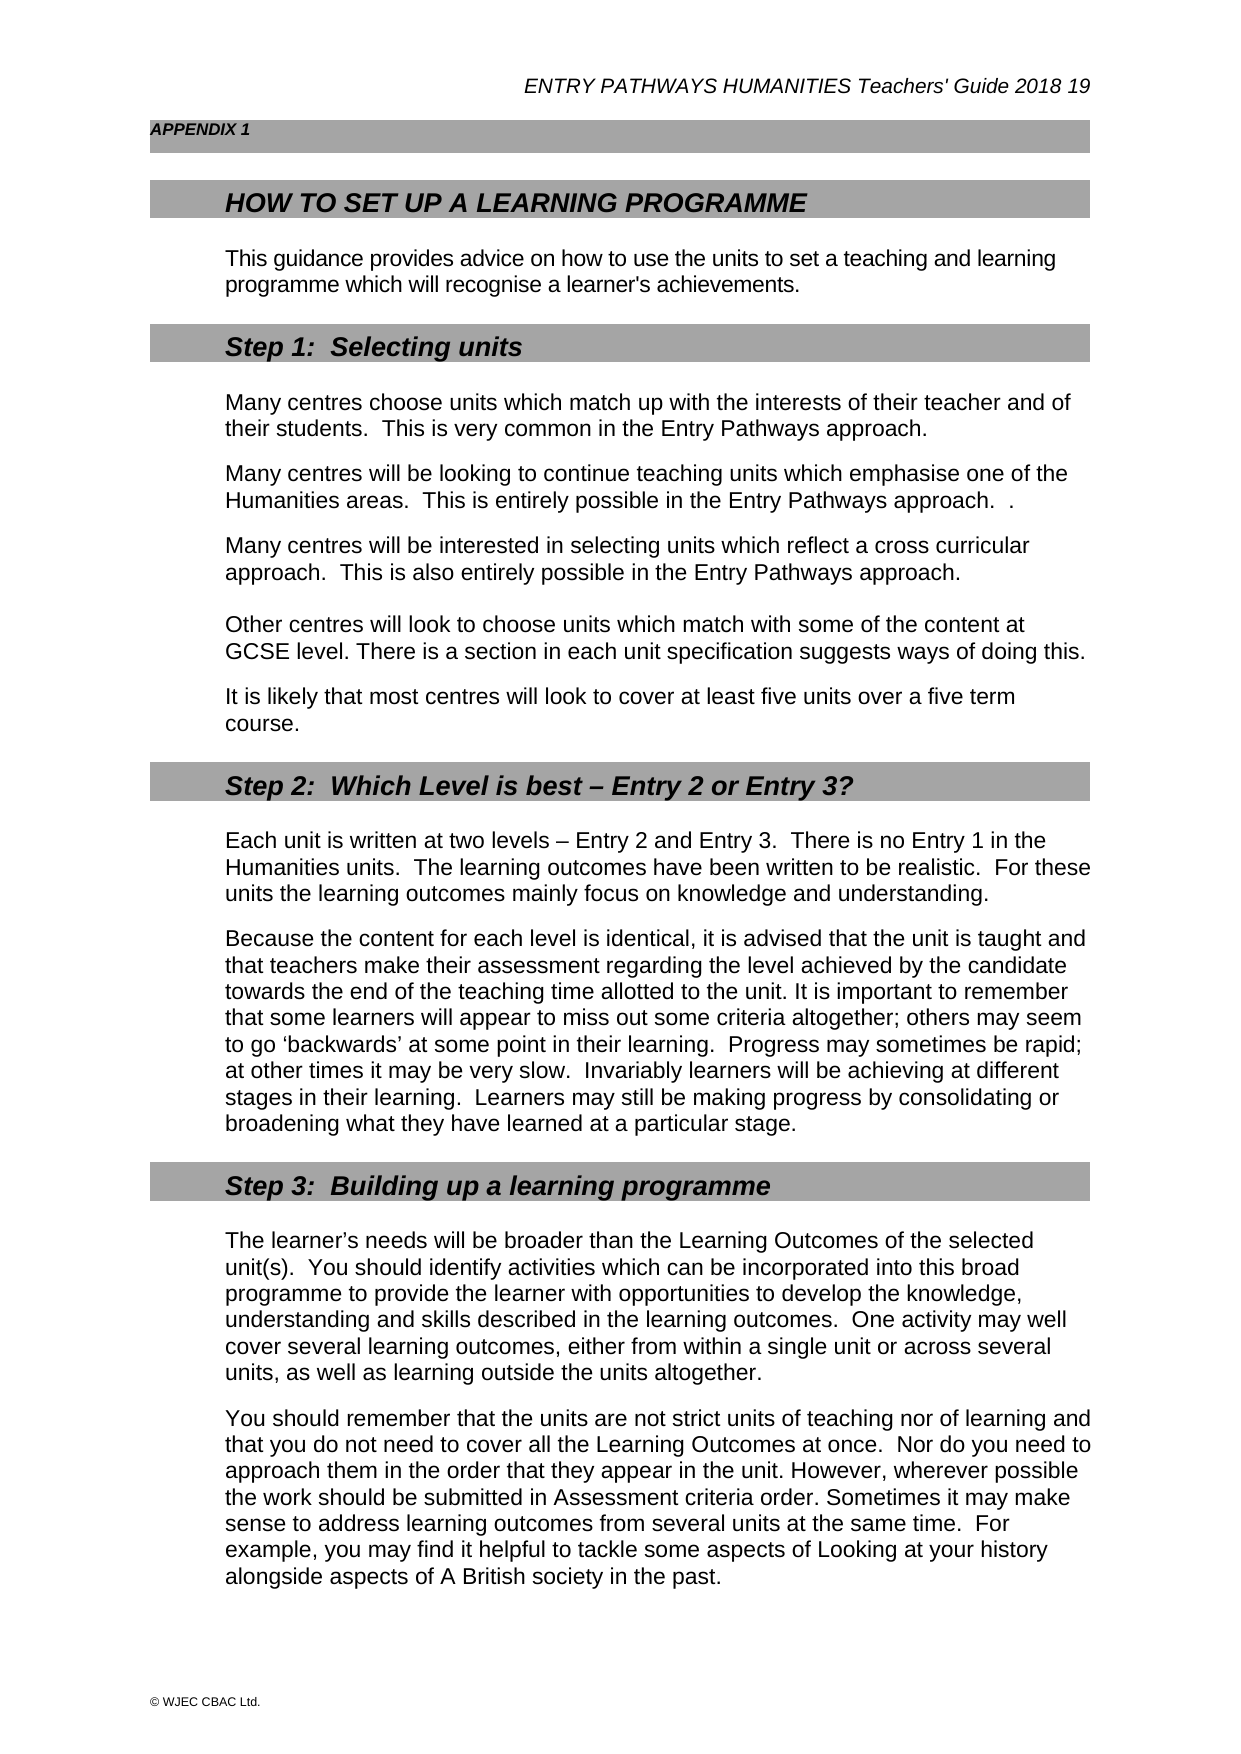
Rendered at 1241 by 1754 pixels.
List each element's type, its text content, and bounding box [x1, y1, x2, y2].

text Many centres will be looking to continue teaching units which emphasise one of the Humanities areas. This is entirely possible in the Entry Pathways approach. . [225, 460, 1090, 513]
text Because the content for each level is identical, it is advised that the unit is taught and that teachers make their assessment regarding the level achieved by the candidate towards the end of the teaching time allotted to the unit. It is important to remember that some learners will appear to miss out some criteria altogether; others may seem to go ‘backwards’ at some point in their learning. Progress may sometimes be rapid; at other times it may be very slow. Invariably learners will be achieving at different stages in their learning. Learners may still be making progress by consolidating or broadening what they have learned at a particular stage. [225, 925, 1097, 1136]
text APPENDIX 1 [150, 120, 1090, 153]
text This guidance provides advice on how to use the units to set a teaching and learning programme which will recognise a learner's achievements. [225, 245, 1090, 297]
text Step 3: Building up a learning programme [150, 1162, 1090, 1201]
text It is likely that most centres will look to cover at least five units over a five term course. [225, 683, 1090, 736]
text Step 1: Selecting units [150, 324, 1090, 362]
text Other centres will look to choose units which match with some of the content at GCSE level. There is a section in each unit specification suggests ways of doing this. [225, 611, 1090, 664]
text Many centres choose units which match up with the interests of their teacher and of their students. This is very common in the Entry Pathways approach. [225, 388, 1090, 441]
text The learner’s needs will be broader than the Learning Outcomes of the selected unit(s). You should identify activities which can be incorporated into this broad programme to provide the learner with opportunities to develop the knowledge, understanding and skills described in the learning outcomes. One activity may well cover several learning outcomes, either from within a single unit or across several units, as well as learning outside the units altogether. [225, 1227, 1106, 1385]
text Each unit is written at two levels – Entry 2 and Entry 3. There is no Entry 1 in the Humanities units. The learning outcomes have been written to be realistic. For these units the learning outcomes mainly focus on knowledge and understanding. [225, 827, 1097, 906]
text Many centres will be interested in selecting units which reflect a cross curricular approach. This is also entirely possible in the Entry Pathways approach. [225, 532, 1090, 585]
text Step 2: Which Level is best – Entry 2 or Entry 3? [150, 762, 1090, 801]
text You should remember that the units are not strict units of teaching nor of learning and that you do not need to cover all the Learning Outcomes at once. Nor do you need to approach them in the order that they appear in the unit. However, wherever possible the work should be submitted in Assessment criteria order. Sometimes it may make sense to address learning outcomes from several units at the same time. For example, you may find it helpful to tackle some aspects of Looking at your history alongside aspects of A British society in the past. [225, 1404, 1106, 1589]
text HOW TO SET UP A LEARNING PROGRAMME [150, 180, 1090, 218]
